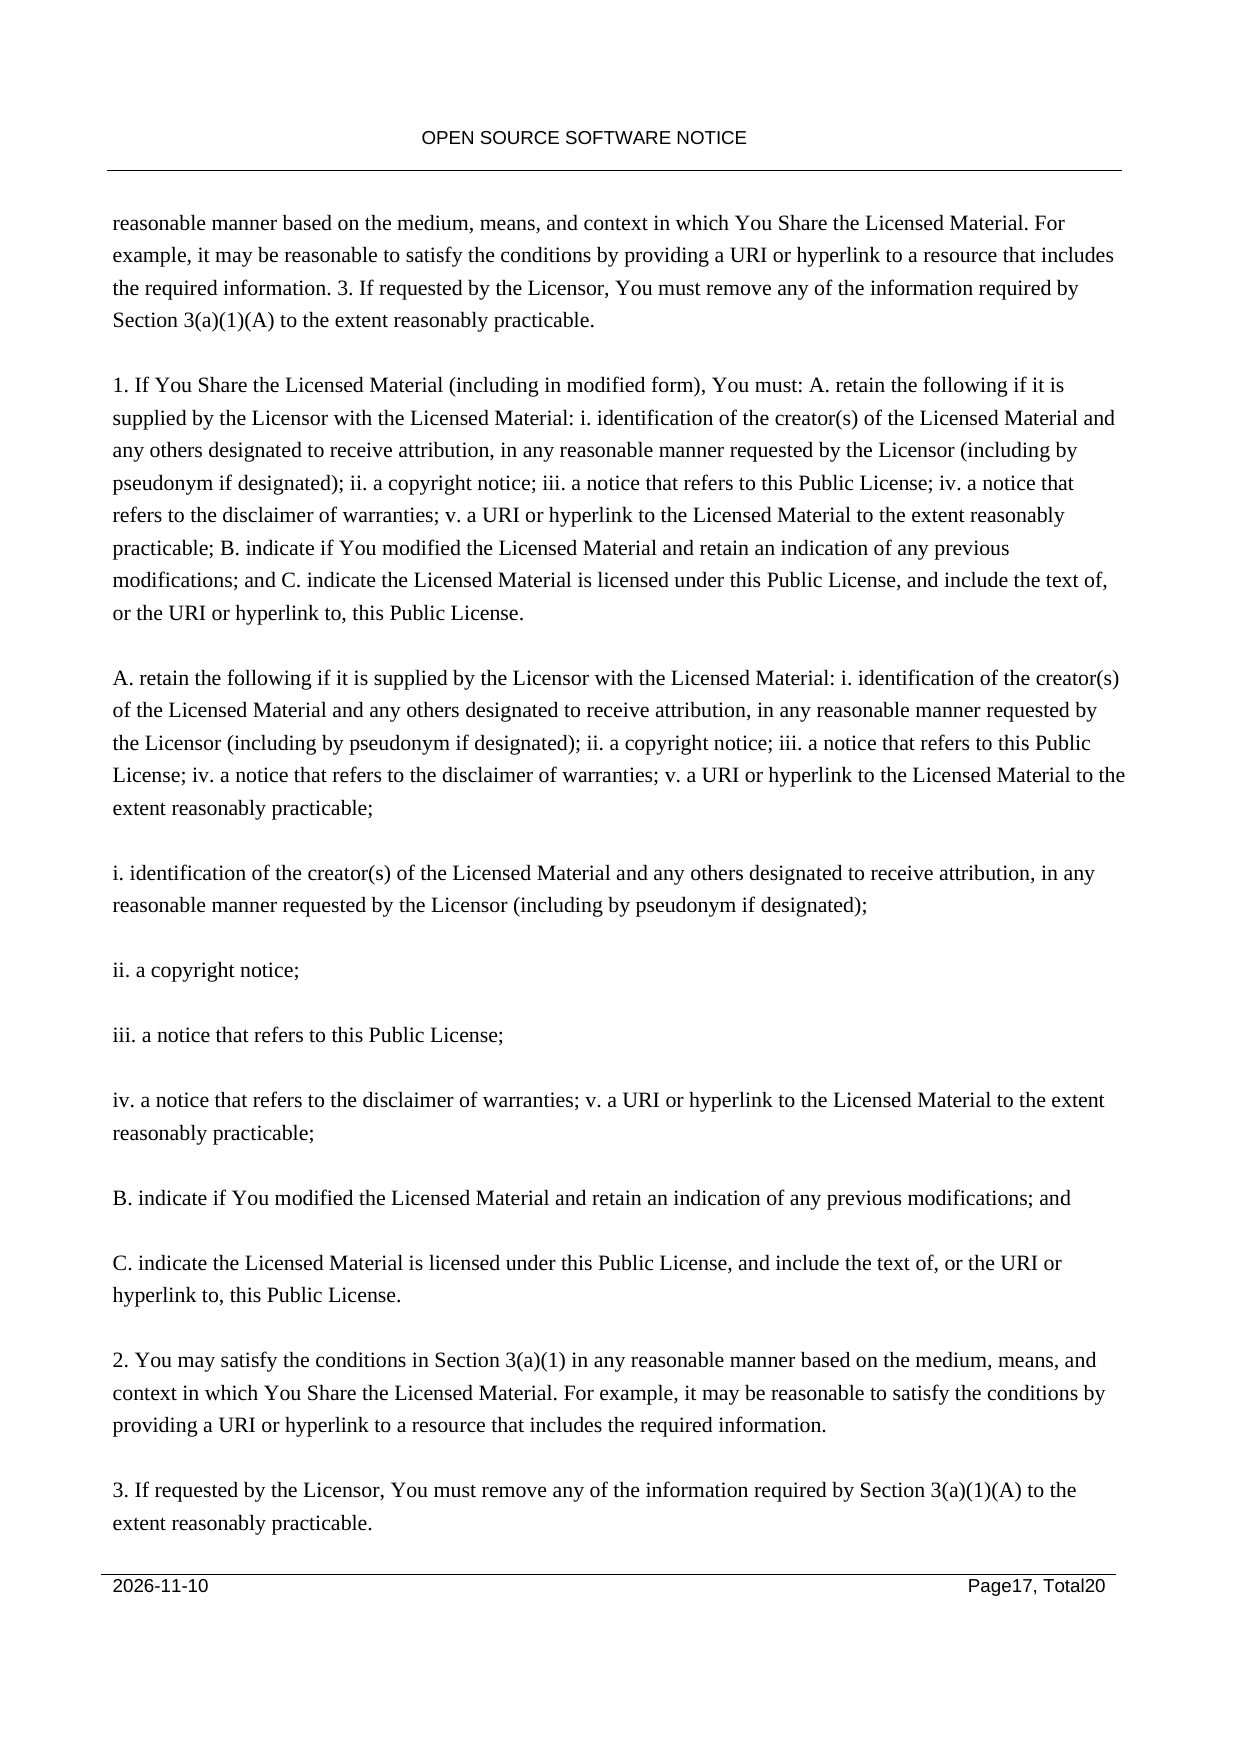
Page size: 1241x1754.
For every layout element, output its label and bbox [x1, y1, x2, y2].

text [112, 206, 1128, 1539]
